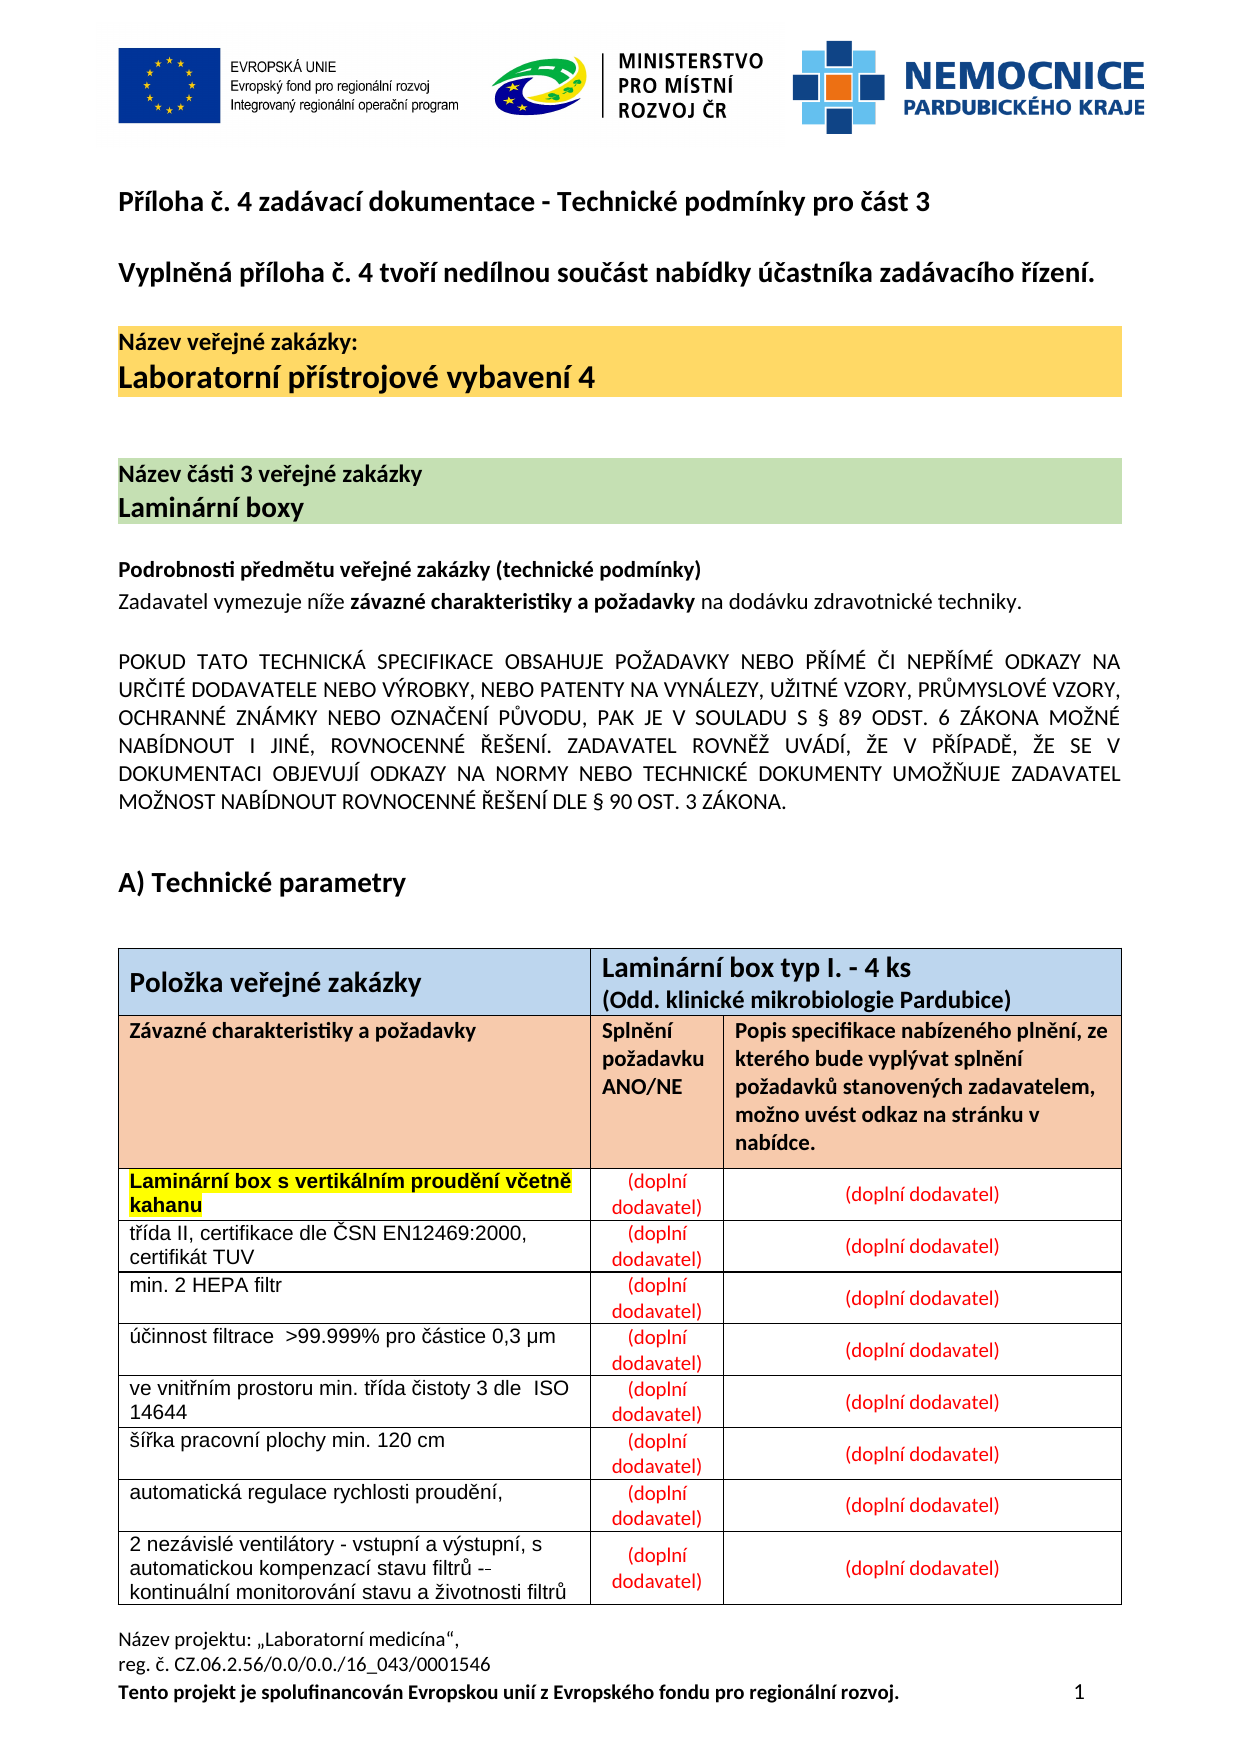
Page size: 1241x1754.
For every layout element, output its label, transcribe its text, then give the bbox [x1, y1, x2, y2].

table_cell (doplní dodavatel) [591, 1324, 723, 1375]
table_cell 2 nezávislé ventilátory - vstupní a výstupní, s automatickou kompenzací stavu filtrů - kontinuální monitorování stavu a životnosti filtrů [119, 1532, 590, 1604]
table_cell (doplní dodavatel) [591, 1273, 723, 1323]
table_cell (doplní dodavatel) [724, 1273, 1121, 1323]
table_cell (doplní dodavatel) [724, 1532, 1121, 1604]
table_cell (doplní dodavatel) [591, 1376, 723, 1427]
table_cell (doplní dodavatel) [591, 1428, 723, 1479]
subtitle Laminární boxy [118, 489, 1122, 524]
picture [791, 39, 1145, 135]
table_cell třída II, certifikace dle ČSN EN12469:2000, certifikát TUV [119, 1221, 590, 1271]
table_header Položka veřejné zakázky [119, 949, 590, 1015]
table_cell (doplní dodavatel) [724, 1169, 1121, 1219]
text Název veřejné zakázky: [118, 326, 1122, 356]
table_cell (doplní dodavatel) [724, 1428, 1121, 1479]
table_cell (doplní dodavatel) [724, 1376, 1121, 1427]
table_cell Závazné charakteristiky a požadavky [119, 1016, 590, 1168]
table_cell (doplní dodavatel) [591, 1532, 723, 1604]
text Vyplněná příloha č. 4 tvoří nedílnou součást nabídky účastníka zadávacího řízení. [118, 254, 1122, 290]
table_cell šířka pracovní plochy min. 120 cm [119, 1428, 590, 1479]
table_cell (doplní dodavatel) [724, 1480, 1121, 1531]
subtitle Název části 3 veřejné zakázky [118, 458, 1122, 489]
text Příloha č. 4 zadávací dokumentace - Technické podmínky pro část 3 [118, 183, 1122, 219]
text Podrobnosti předmětu veřejné zakázky (technické podmínky) [118, 555, 1122, 583]
table_cell (doplní dodavatel) [724, 1324, 1121, 1375]
text Laboratorní přístrojové vybavení 4 [118, 356, 1122, 397]
table_cell Laminární box s vertikálním proudění včetně kahanu [119, 1169, 590, 1219]
subtitle A) Technické parametry [118, 864, 1122, 900]
table_cell ve vnitřním prostoru min. třída čistoty 3 dle ISO 14644 [119, 1376, 590, 1427]
picture [96, 22, 785, 148]
table_cell automatická regulace rychlosti proudění, [119, 1480, 590, 1531]
text POKUD TATO TECHNICKÁ SPECIFIKACE OBSAHUJE POŽADAVKY NEBO PŘÍMÉ ČI NEPŘÍMÉ ODKAZY NA URČITÉ DODAVATELE NEBO VÝROBKY, NEBO PATENTY NA VYNÁLEZY, UŽITNÉ VZORY, PRŮMYSLOVÉ VZORY, OCHRANNÉ ZNÁMKY NEBO OZNAČENÍ PŮVODU, PAK JE V SOULADU S § 89 ODST. 6 ZÁKONA MOŽNÉ NABÍDNOUT I JINÉ, ROVNOCENNÉ ŘEŠENÍ. ZADAVATEL ROVNĚŽ UVÁDÍ, ŽE V PŘÍPADĚ, ŽE SE V DOKUMENTACI OBJEVUJÍ ODKAZY NA NORMY NEBO TECHNICKÉ DOKUMENTY UMOŽŇUJE ZADAVATEL MOŽNOST NABÍDNOUT ROVNOCENNÉ ŘEŠENÍ DLE § 90 OST. 3 ZÁKONA. [118, 647, 1122, 815]
table_cell min. 2 HEPA filtr [119, 1273, 590, 1323]
table_header Laminární box typ I. - 4 ks (Odd. klinické mikrobiologie Pardubice) [591, 949, 1121, 1015]
table_cell (doplní dodavatel) [591, 1169, 723, 1219]
table_cell Splnění požadavku ANO/NE [591, 1016, 723, 1168]
table_cell (doplní dodavatel) [591, 1480, 723, 1531]
table_cell (doplní dodavatel) [591, 1221, 723, 1271]
table_cell účinnost filtrace >99.999% pro částice 0,3 μm [119, 1324, 590, 1375]
text Zadavatel vymezuje níže závazné charakteristiky a požadavky na dodávku zdravotnické techniky. [118, 587, 1122, 615]
table_cell Popis specifikace nabízeného plnění, ze kterého bude vyplývat splnění požadavků stanovených zadavatelem, možno uvést odkaz na stránku v nabídce. [724, 1016, 1121, 1168]
table_cell (doplní dodavatel) [724, 1221, 1121, 1271]
